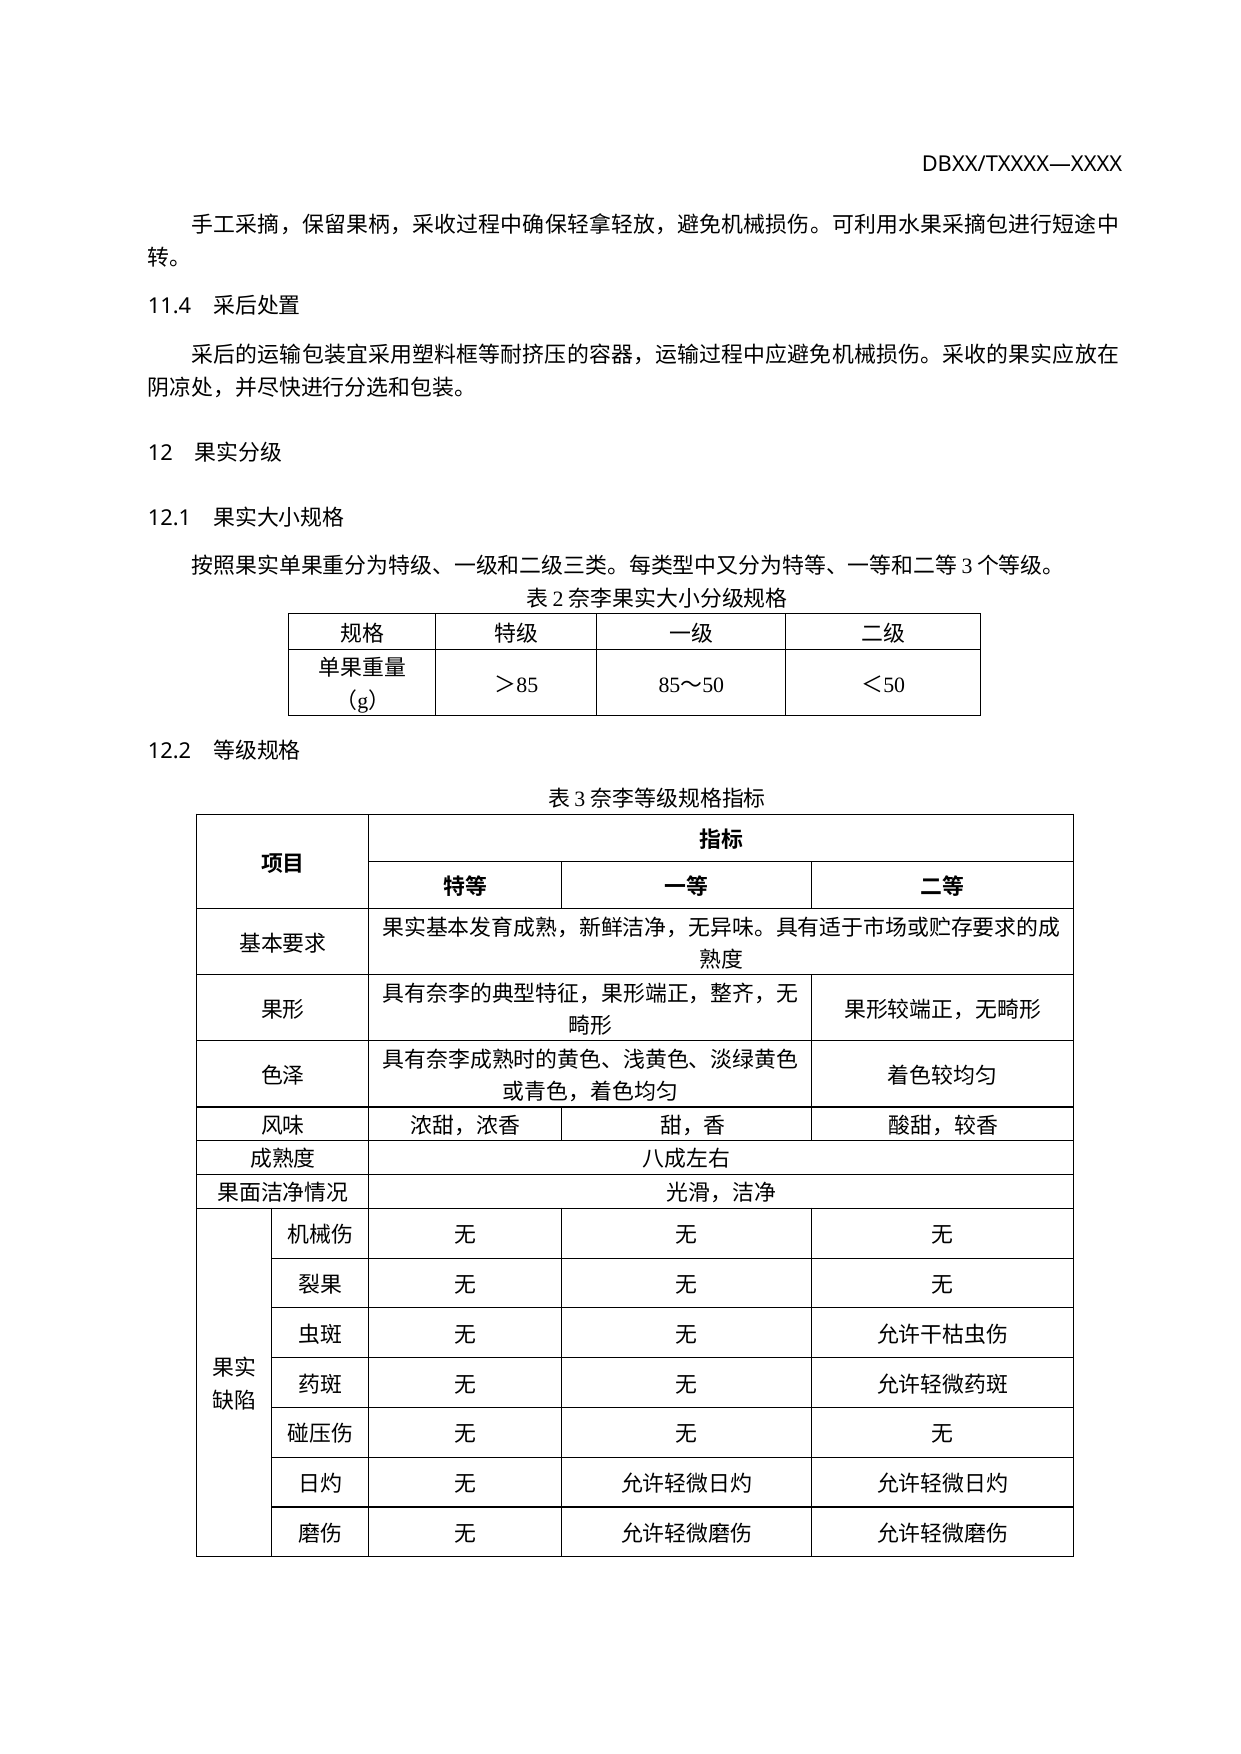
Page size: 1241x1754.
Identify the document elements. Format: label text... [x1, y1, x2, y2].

table_cell 甜，香 [562, 1108, 811, 1140]
text 表3 奈李等级规格指标 [148, 781, 1122, 813]
table_cell 果实缺陷 [197, 1209, 271, 1556]
table_cell 无 [812, 1259, 1073, 1307]
table_cell 一等 [562, 862, 811, 908]
table_cell 二等 [812, 862, 1073, 908]
table_cell ＜50 [786, 650, 980, 715]
table_cell 允许轻微日灼 [812, 1458, 1073, 1506]
text 按照果实单果重分为特级、一级和二级三类。每类型中又分为特等、一等和二等3个等级。 [148, 548, 1122, 581]
table_cell 成熟度 [197, 1141, 368, 1173]
table_cell 特等 [369, 862, 561, 908]
table_cell 八成左右 [369, 1141, 1073, 1173]
text 手工采摘，保留果柄，采收过程中确保轻拿轻放，避免机械损伤。可利用水果采摘包进行短途中转。 [148, 207, 1122, 272]
table_cell 具有奈李成熟时的黄色、浅黄色、淡绿黄色或青色，着色均匀 [369, 1041, 811, 1106]
table_cell 果实基本发育成熟，新鲜洁净，无异味。具有适于市场或贮存要求的成熟度 [369, 909, 1073, 974]
table_cell 果形 [197, 975, 368, 1040]
table_cell 果面洁净情况 [197, 1175, 368, 1208]
table_cell 无 [369, 1308, 561, 1357]
table_cell 着色较均匀 [812, 1041, 1073, 1106]
table_cell 无 [562, 1408, 811, 1457]
table_cell 无 [369, 1408, 561, 1457]
table_cell 无 [369, 1508, 561, 1556]
table_cell 基本要求 [197, 909, 368, 974]
table_cell 允许轻微磨伤 [812, 1508, 1073, 1556]
table_cell 无 [812, 1408, 1073, 1457]
table_header 特级 [436, 614, 596, 649]
table_cell 光滑，洁净 [369, 1175, 1073, 1208]
table_cell 虫斑 [272, 1308, 368, 1357]
table_cell 无 [369, 1358, 561, 1407]
table_cell 具有奈李的典型特征，果形端正，整齐，无畸形 [369, 975, 811, 1040]
table_cell 无 [562, 1259, 811, 1307]
table_cell 无 [562, 1358, 811, 1407]
table_cell 裂果 [272, 1259, 368, 1307]
text 采后处置 [148, 288, 1122, 321]
table_cell 无 [562, 1209, 811, 1257]
text 果实大小规格 [148, 499, 1122, 532]
table_cell 无 [562, 1308, 811, 1357]
table_cell 无 [369, 1259, 561, 1307]
table_cell 浓甜，浓香 [369, 1108, 561, 1140]
table_header 规格 [289, 614, 435, 649]
table_cell 无 [812, 1209, 1073, 1257]
table_header 二级 [786, 614, 980, 649]
text 果实分级 [148, 434, 1122, 467]
table_cell 磨伤 [272, 1508, 368, 1556]
table_cell 允许轻微日灼 [562, 1458, 811, 1506]
table_cell 色泽 [197, 1041, 368, 1106]
table_cell 85～50 [597, 650, 785, 715]
table_cell 风味 [197, 1108, 368, 1140]
table_cell 允许干枯虫伤 [812, 1308, 1073, 1357]
table_cell 允许轻微药斑 [812, 1358, 1073, 1407]
table_header 项目 [197, 815, 368, 908]
table_header 一级 [597, 614, 785, 649]
table_cell 日灼 [272, 1458, 368, 1506]
table_cell 酸甜，较香 [812, 1108, 1073, 1140]
text 表2 奈李果实大小分级规格 [148, 581, 1122, 613]
table_cell 无 [369, 1458, 561, 1506]
table_cell 单果重量（g） [289, 650, 435, 715]
table_cell 机械伤 [272, 1209, 368, 1257]
table_cell 碰压伤 [272, 1408, 368, 1457]
text 等级规格 [148, 732, 1122, 765]
table_cell ＞85 [436, 650, 596, 715]
table_header 指标 [369, 815, 1073, 861]
table_cell 允许轻微磨伤 [562, 1508, 811, 1556]
text 采后的运输包装宜采用塑料框等耐挤压的容器，运输过程中应避免机械损伤。采收的果实应放在阴凉处，并尽快进行分选和包装。 [148, 337, 1122, 402]
table_cell 无 [369, 1209, 561, 1257]
table_cell 果形较端正，无畸形 [812, 975, 1073, 1040]
table_cell 药斑 [272, 1358, 368, 1407]
